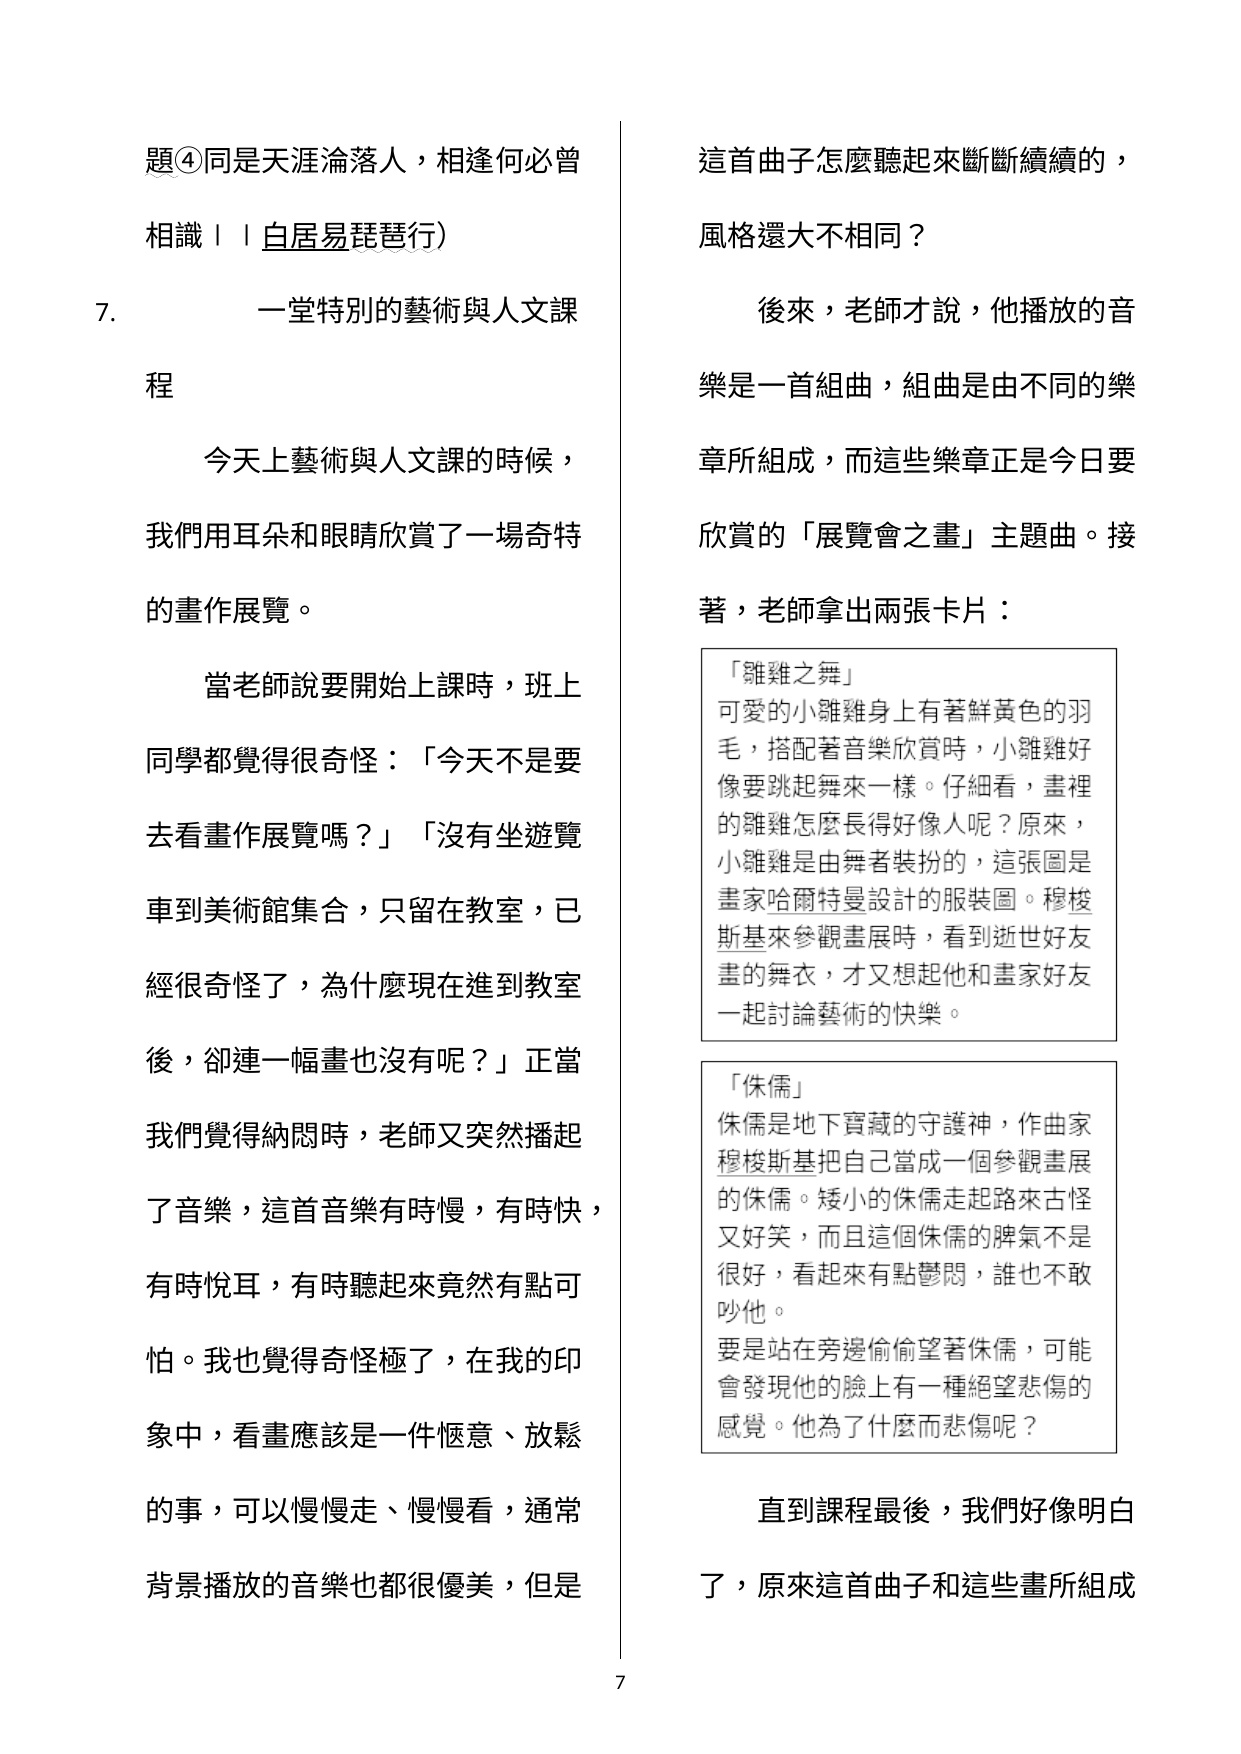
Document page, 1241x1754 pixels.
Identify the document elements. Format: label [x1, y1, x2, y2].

text [88, 121, 598, 271]
text [642, 121, 1152, 1621]
text [88, 271, 598, 1621]
